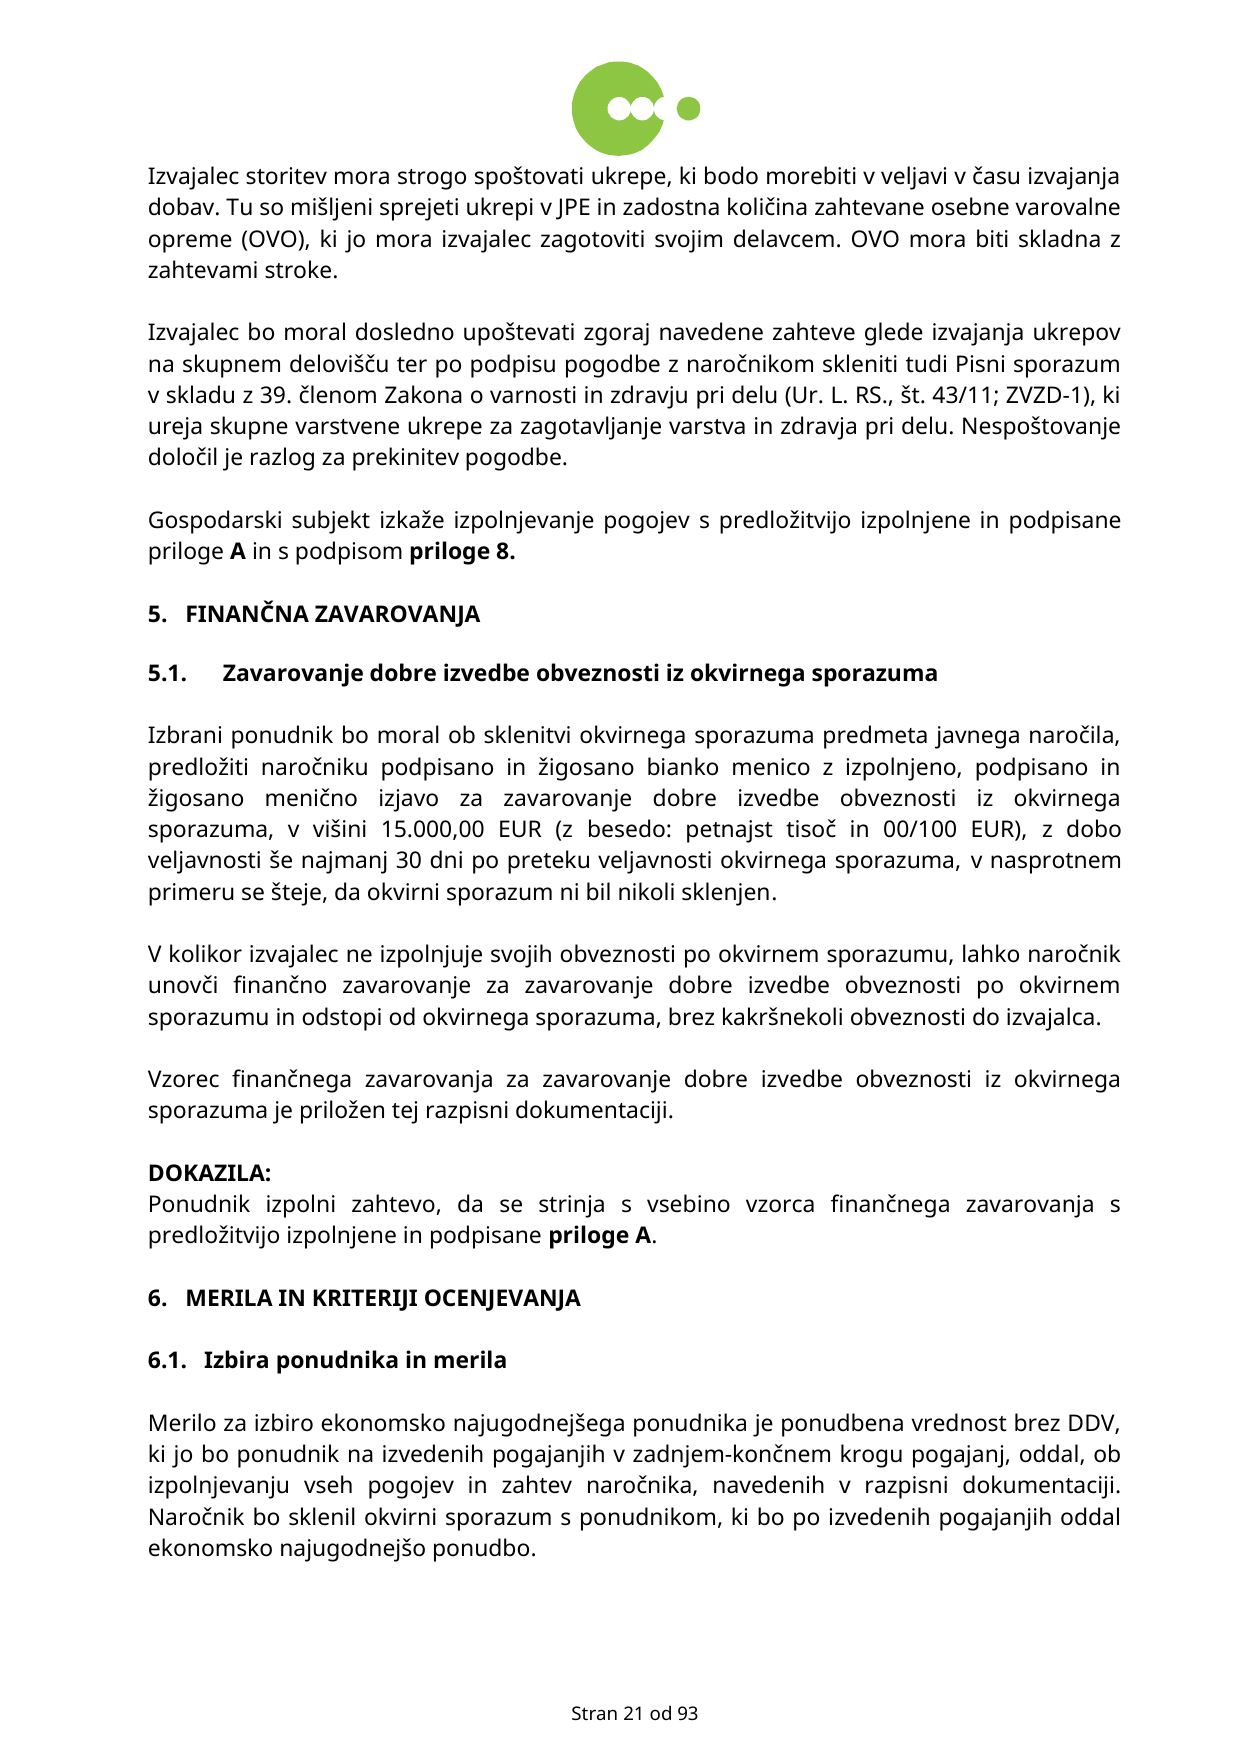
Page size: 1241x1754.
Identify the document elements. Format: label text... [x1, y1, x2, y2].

list MERILA IN KRITERIJI OCENJEVANJA [148, 1282, 1122, 1313]
text Gospodarski subjekt izkaže izpolnjevanje pogojev s predložitvijo izpolnjene in podpisane priloge A in s podpisom priloge 8. [148, 504, 1122, 566]
list Izbira ponudnika in merila [148, 1344, 1122, 1376]
text V kolikor izvajalec ne izpolnjuje svojih obveznosti po okvirnem sporazumu, lahko naročnik unovči finančno zavarovanje za zavarovanje dobre izvedbe obveznosti po okvirnem sporazumu in odstopi od okvirnega sporazuma, brez kakršnekoli obveznosti do izvajalca. [148, 938, 1122, 1032]
text Merilo za izbiro ekonomsko najugodnejšega ponudnika je ponudbena vrednost brez DDV, ki jo bo ponudnik na izvedenih pogajanjih v zadnjem-končnem krogu pogajanj, oddal, ob izpolnjevanju vseh pogojev in zahtev naročnika, navedenih v razpisni dokumentaciji. Naročnik bo sklenil okvirni sporazum s ponudnikom, ki bo po izvedenih pogajanjih oddal ekonomsko najugodnejšo ponudbo. [148, 1407, 1122, 1563]
text Izvajalec bo moral dosledno upoštevati zgoraj navedene zahteve glede izvajanja ukrepov na skupnem delovišču ter po podpisu pogodbe z naročnikom skleniti tudi Pisni sporazum v skladu z 39. členom Zakona o varnosti in zdravju pri delu (Ur. L. RS., št. 43/11; ZVZD-1), ki ureja skupne varstvene ukrepe za zagotavljanje varstva in zdravja pri delu. Nespoštovanje določil je razlog za prekinitev pogodbe. [148, 316, 1122, 473]
list Zavarovanje dobre izvedbe obveznosti iz okvirnega sporazuma [148, 657, 1122, 688]
text Vzorec finančnega zavarovanja za zavarovanje dobre izvedbe obveznosti iz okvirnega sporazuma je priložen tej razpisni dokumentaciji. [148, 1063, 1122, 1126]
text Izvajalec storitev mora strogo spoštovati ukrepe, ki bodo morebiti v veljavi v času izvajanja dobav. Tu so mišljeni sprejeti ukrepi v JPE in zadostna količina zahtevane osebne varovalne opreme (OVO), ki jo mora izvajalec zagotoviti svojim delavcem. OVO mora biti skladna z zahtevami stroke. [148, 160, 1122, 285]
text Izbrani ponudnik bo moral ob sklenitvi okvirnega sporazuma predmeta javnega naročila, predložiti naročniku podpisano in žigosano bianko menico z izpolnjeno, podpisano in žigosano menično izjavo za zavarovanje dobre izvedbe obveznosti iz okvirnega sporazuma, v višini 15.000,00 EUR (z besedo: petnajst tisoč in 00/100 EUR), z dobo veljavnosti še najmanj 30 dni po preteku veljavnosti okvirnega sporazuma, v nasprotnem primeru se šteje, da okvirni sporazum ni bil nikoli sklenjen. [148, 719, 1122, 907]
text Ponudnik izpolni zahtevo, da se strinja s vsebino vzorca finančnega zavarovanja s predložitvijo izpolnjene in podpisane priloge A. [148, 1188, 1122, 1251]
list FINANČNA ZAVAROVANJA [148, 598, 1122, 629]
text DOKAZILA: [148, 1157, 1122, 1188]
